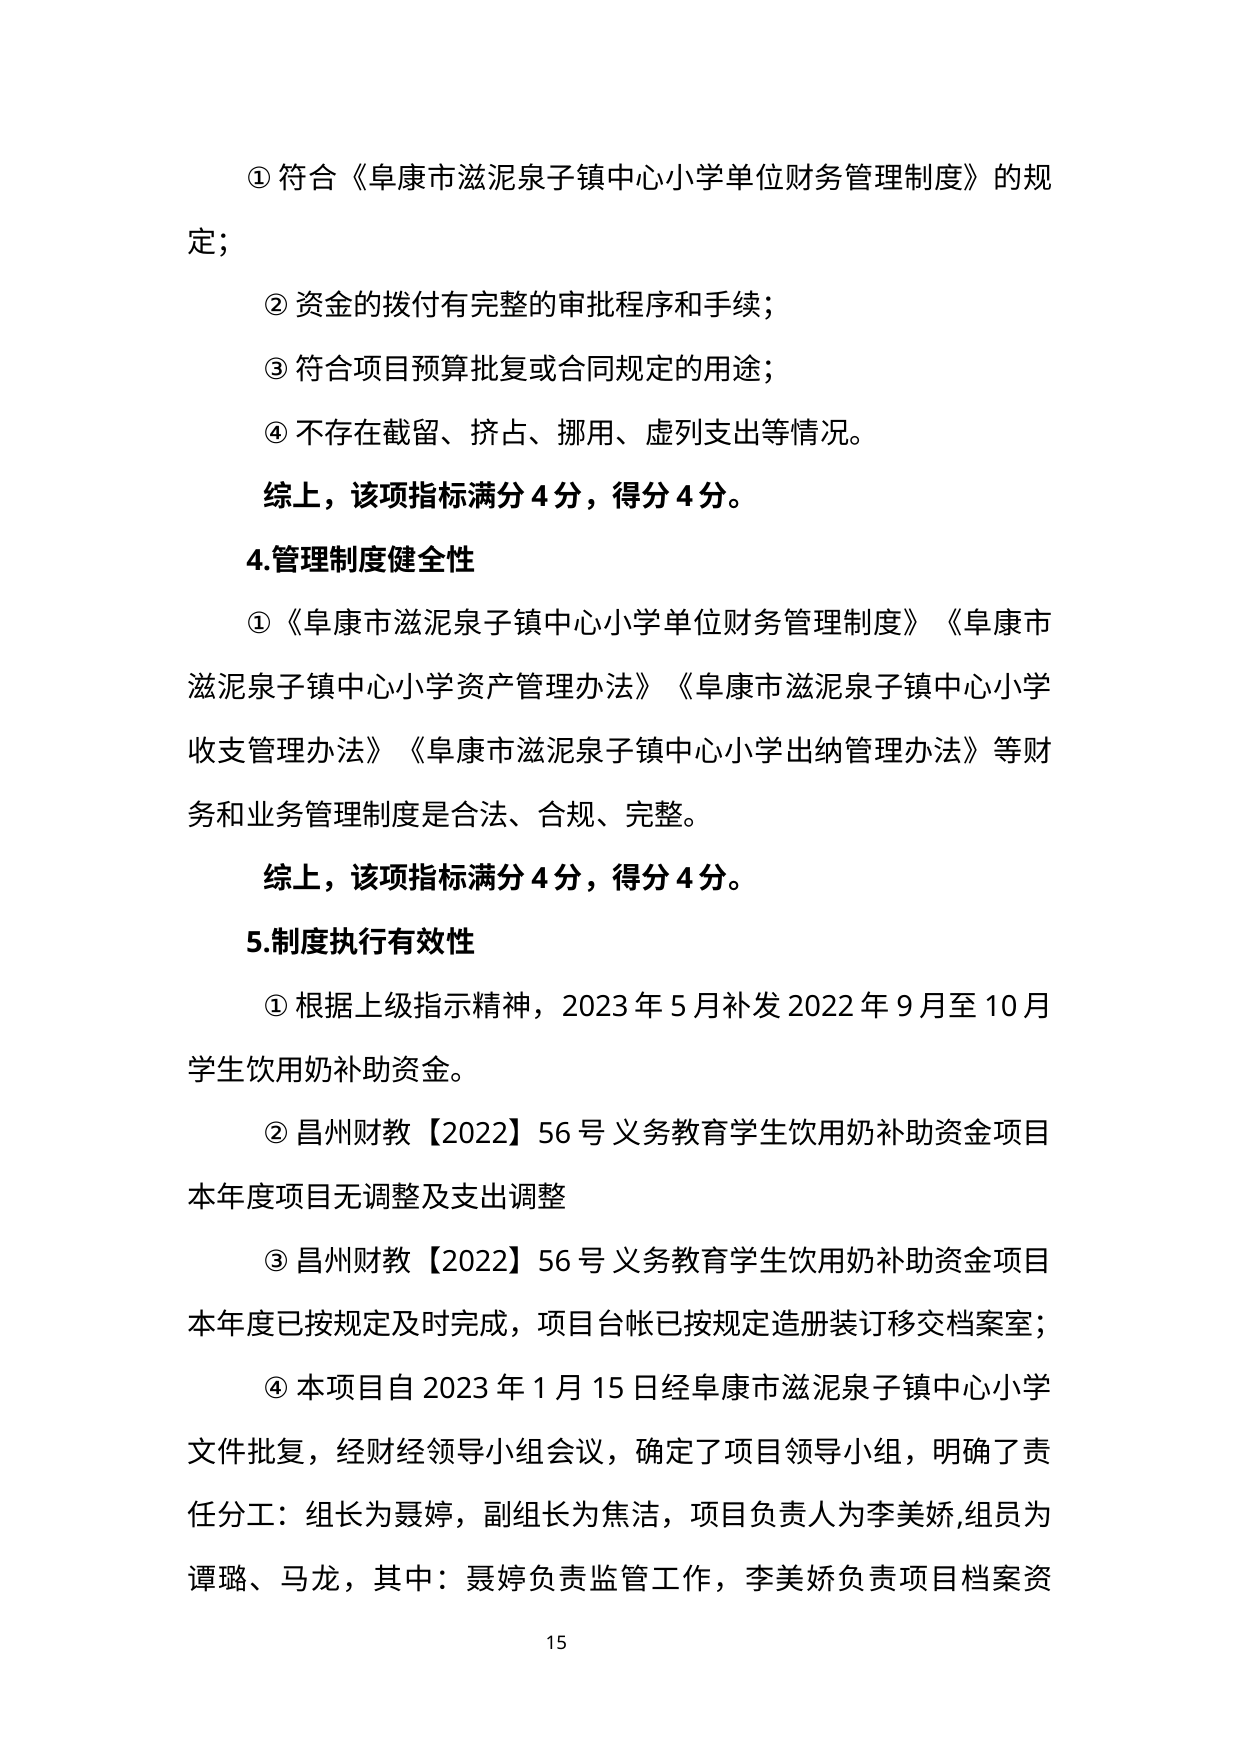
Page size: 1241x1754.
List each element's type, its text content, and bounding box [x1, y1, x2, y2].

list ①符合《阜康市滋泥泉子镇中心小学单位财务管理制度》的规定； [187, 154, 1053, 261]
text ②资金的拨付有完整的审批程序和手续； [187, 282, 1053, 324]
text ③昌州财教【2022】56号 义务教育学生饮用奶补助资金项目本年度已按规定及时完成，项目台帐已按规定造册装订移交档案室； [187, 1237, 1053, 1343]
text 综上，该项指标满分4分，得分4分。 [187, 473, 1053, 515]
text 5.制度执行有效性 [246, 919, 1053, 961]
text ③符合项目预算批复或合同规定的用途； [187, 346, 1053, 388]
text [187, 1364, 1053, 1598]
text 综上，该项指标满分4分，得分4分。 [187, 855, 1053, 897]
text ④不存在截留、挤占、挪用、虚列支出等情况。 [187, 409, 1053, 452]
list ①《阜康市滋泥泉子镇中心小学单位财务管理制度》《阜康市滋泥泉子镇中心小学资产管理办法》《阜康市滋泥泉子镇中心小学收支管理办法》《阜康市滋泥泉子镇中心小学出纳管理办法》等财务和业务管理制度是合法、合规、完整。 [187, 600, 1053, 834]
text ②昌州财教【2022】56号 义务教育学生饮用奶补助资金项目本年度项目无调整及支出调整 [187, 1110, 1053, 1216]
list 4.管理制度健全性 [187, 536, 1053, 579]
text ①根据上级指示精神，2023年5月补发2022年9月至10月学生饮用奶补助资金。 [187, 982, 1053, 1088]
